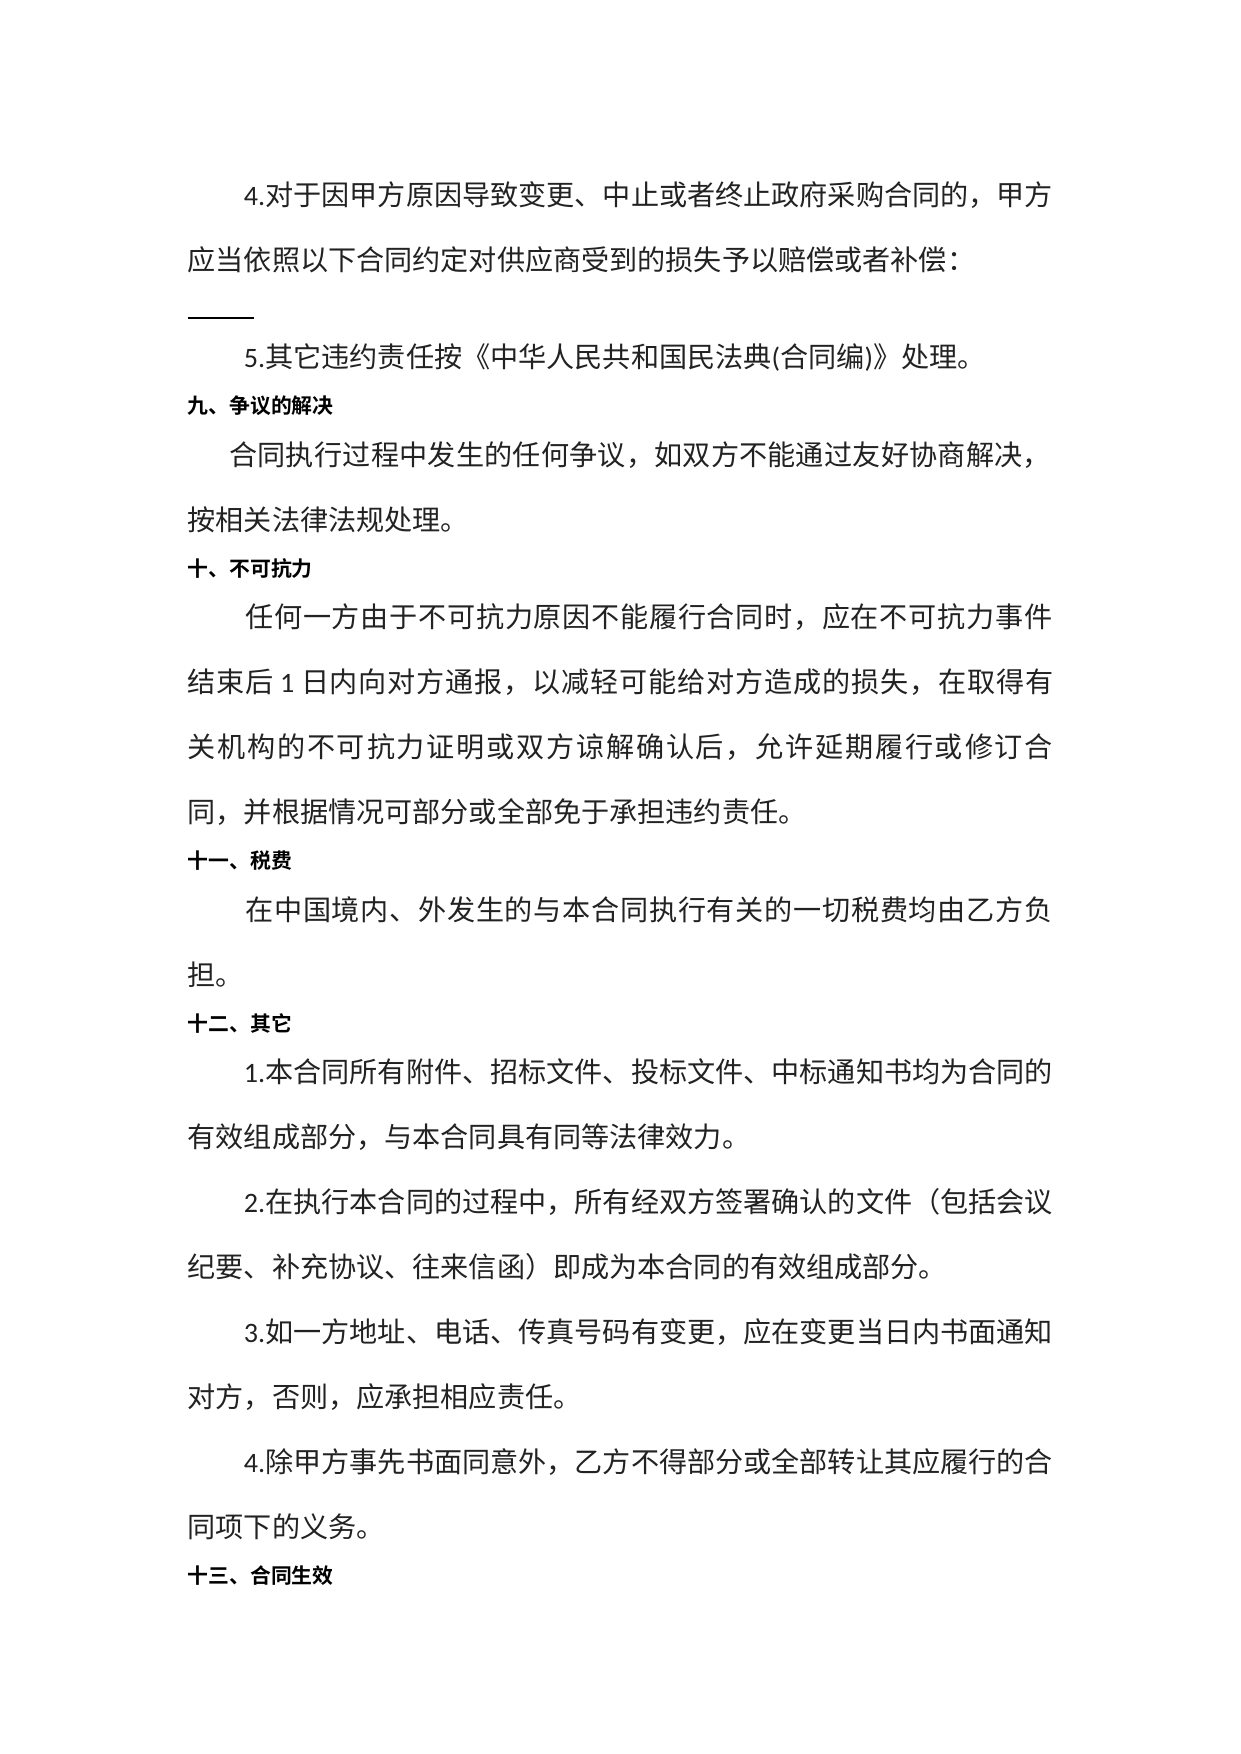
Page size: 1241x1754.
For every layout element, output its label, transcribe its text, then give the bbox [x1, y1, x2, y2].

text 九、争议的解决 [187, 389, 1053, 422]
text 3.如一方地址、电话、传真号码有变更，应在变更当日内书面通知对方，否则，应承担相应责任。 [187, 1299, 1053, 1429]
text 4.除甲方事先书面同意外，乙方不得部分或全部转让其应履行的合同项下的义务。 [187, 1429, 1053, 1559]
text 4.对于因甲方原因导致变更、中止或者终止政府采购合同的，甲方应当依照以下合同约定对供应商受到的损失予以赔偿或者补偿： [187, 162, 1053, 292]
text 十、不可抗力 [187, 552, 1053, 584]
text 任何一方由于不可抗力原因不能履行合同时，应在不可抗力事件结束后1日内向对方通报，以减轻可能给对方造成的损失，在取得有关机构的不可抗力证明或双方谅解确认后，允许延期履行或修订合同，并根据情况可部分或全部免于承担违约责任。 [187, 584, 1053, 844]
text 十一、税费 [187, 844, 1053, 877]
text 5.其它违约责任按《中华人民共和国民法典(合同编)》处理。 [187, 324, 1053, 389]
text 合同执行过程中发生的任何争议，如双方不能通过友好协商解决，按相关法律法规处理。 [187, 422, 1053, 552]
text 2.在执行本合同的过程中，所有经双方签署确认的文件（包括会议纪要、补充协议、往来信函）即成为本合同的有效组成部分。 [187, 1169, 1053, 1299]
text 1.本合同所有附件、招标文件、投标文件、中标通知书均为合同的有效组成部分，与本合同具有同等法律效力。 [187, 1039, 1053, 1169]
text 十二、其它 [187, 1007, 1053, 1039]
text 在中国境内、外发生的与本合同执行有关的一切税费均由乙方负担。 [187, 877, 1053, 1007]
text 十三、合同生效 [187, 1559, 1053, 1592]
